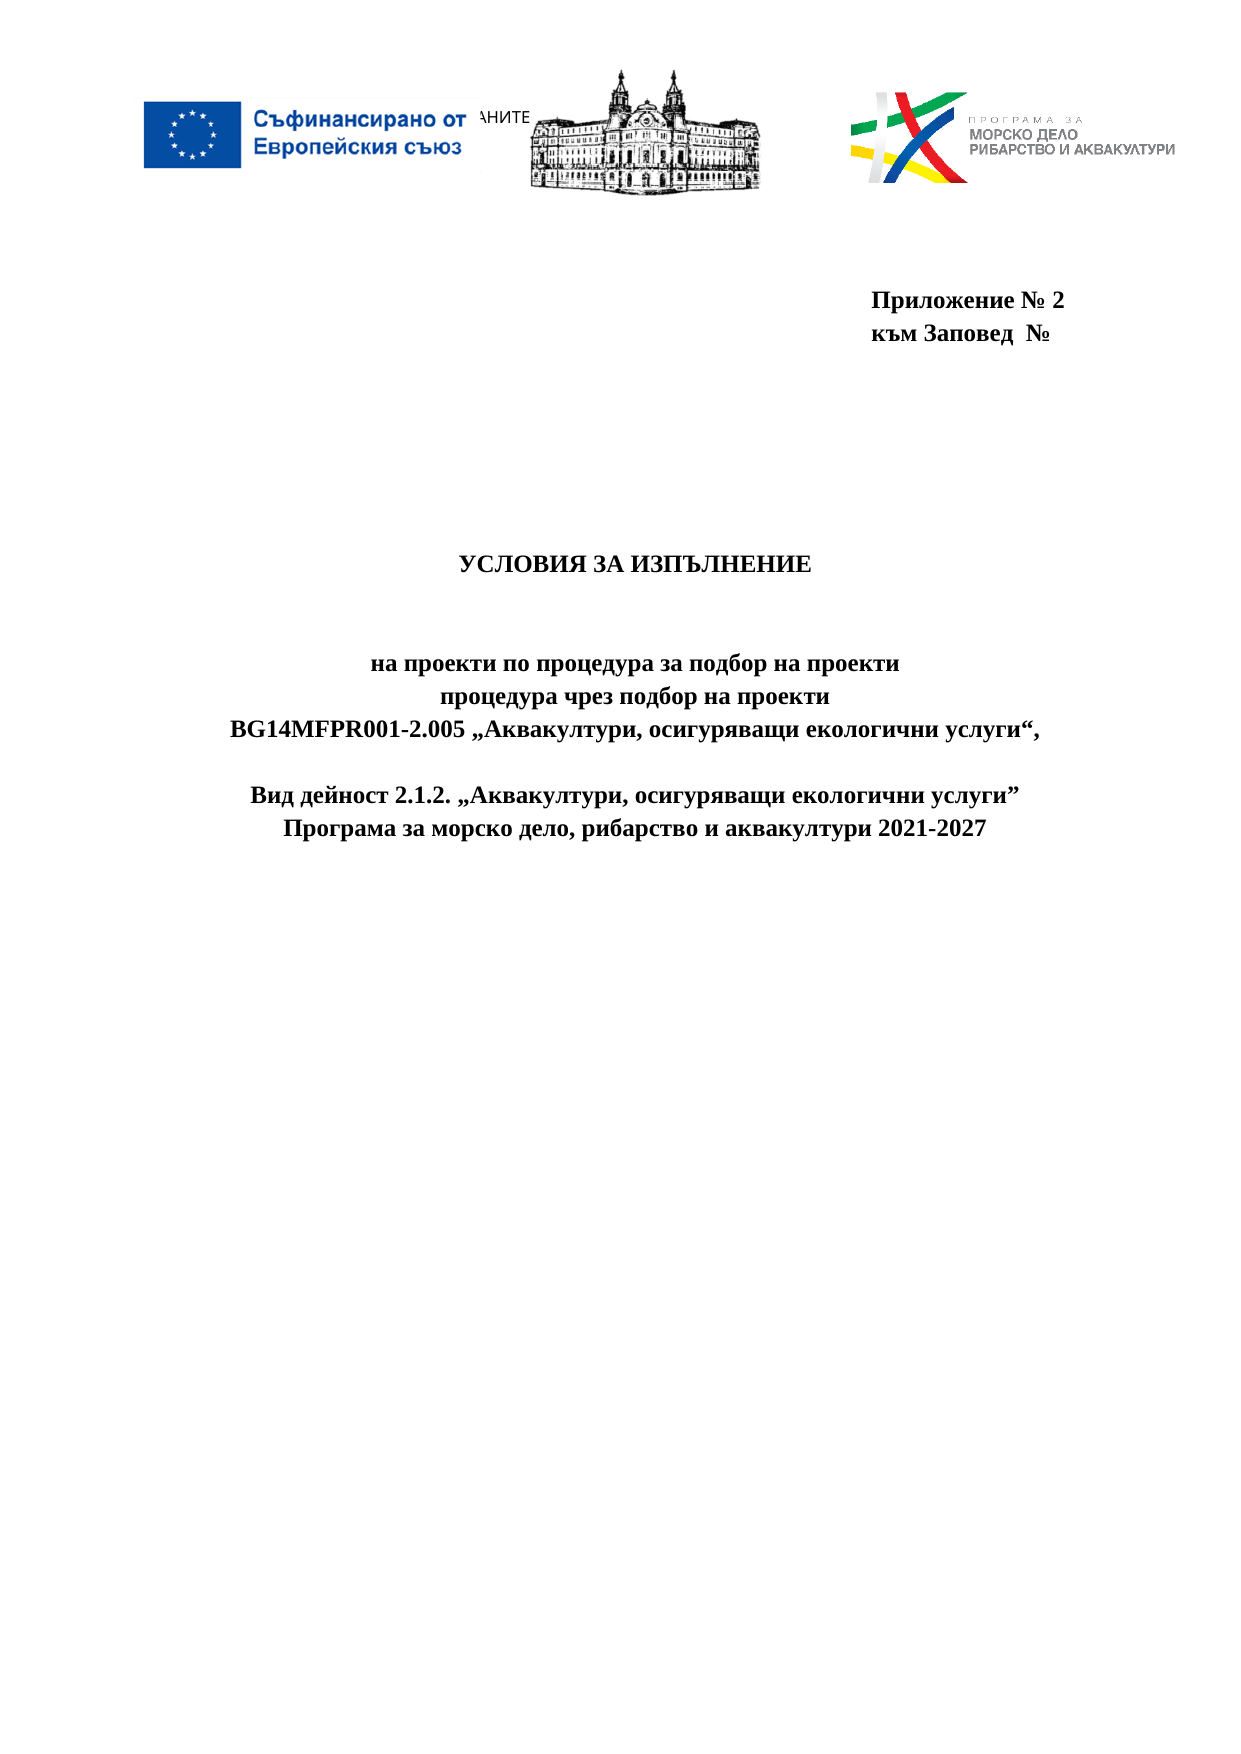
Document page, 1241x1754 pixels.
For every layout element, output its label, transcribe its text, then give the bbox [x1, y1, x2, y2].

picture [524, 66, 768, 198]
text Програма за морско дело, рибарство и аквакултури 2021-2027 [133, 813, 1137, 842]
picture [132, 97, 481, 173]
text BG14MFPR001-2.005 „Аквакултури, осигуряващи екологични услуги“, [133, 714, 1137, 743]
text УСЛОВИЯ ЗА ИЗПЪЛНЕНИЕ [133, 549, 1137, 578]
text Вид дейност 2.1.2. „Аквакултури, осигуряващи екологични услуги” [133, 780, 1137, 809]
text към Заповед № [871, 318, 1137, 346]
picture [838, 75, 1188, 206]
text на проекти по процедура за подбор на проекти [133, 648, 1137, 677]
text Приложение № 2 [871, 285, 1137, 313]
text процедура чрез подбор на проекти [133, 681, 1137, 710]
